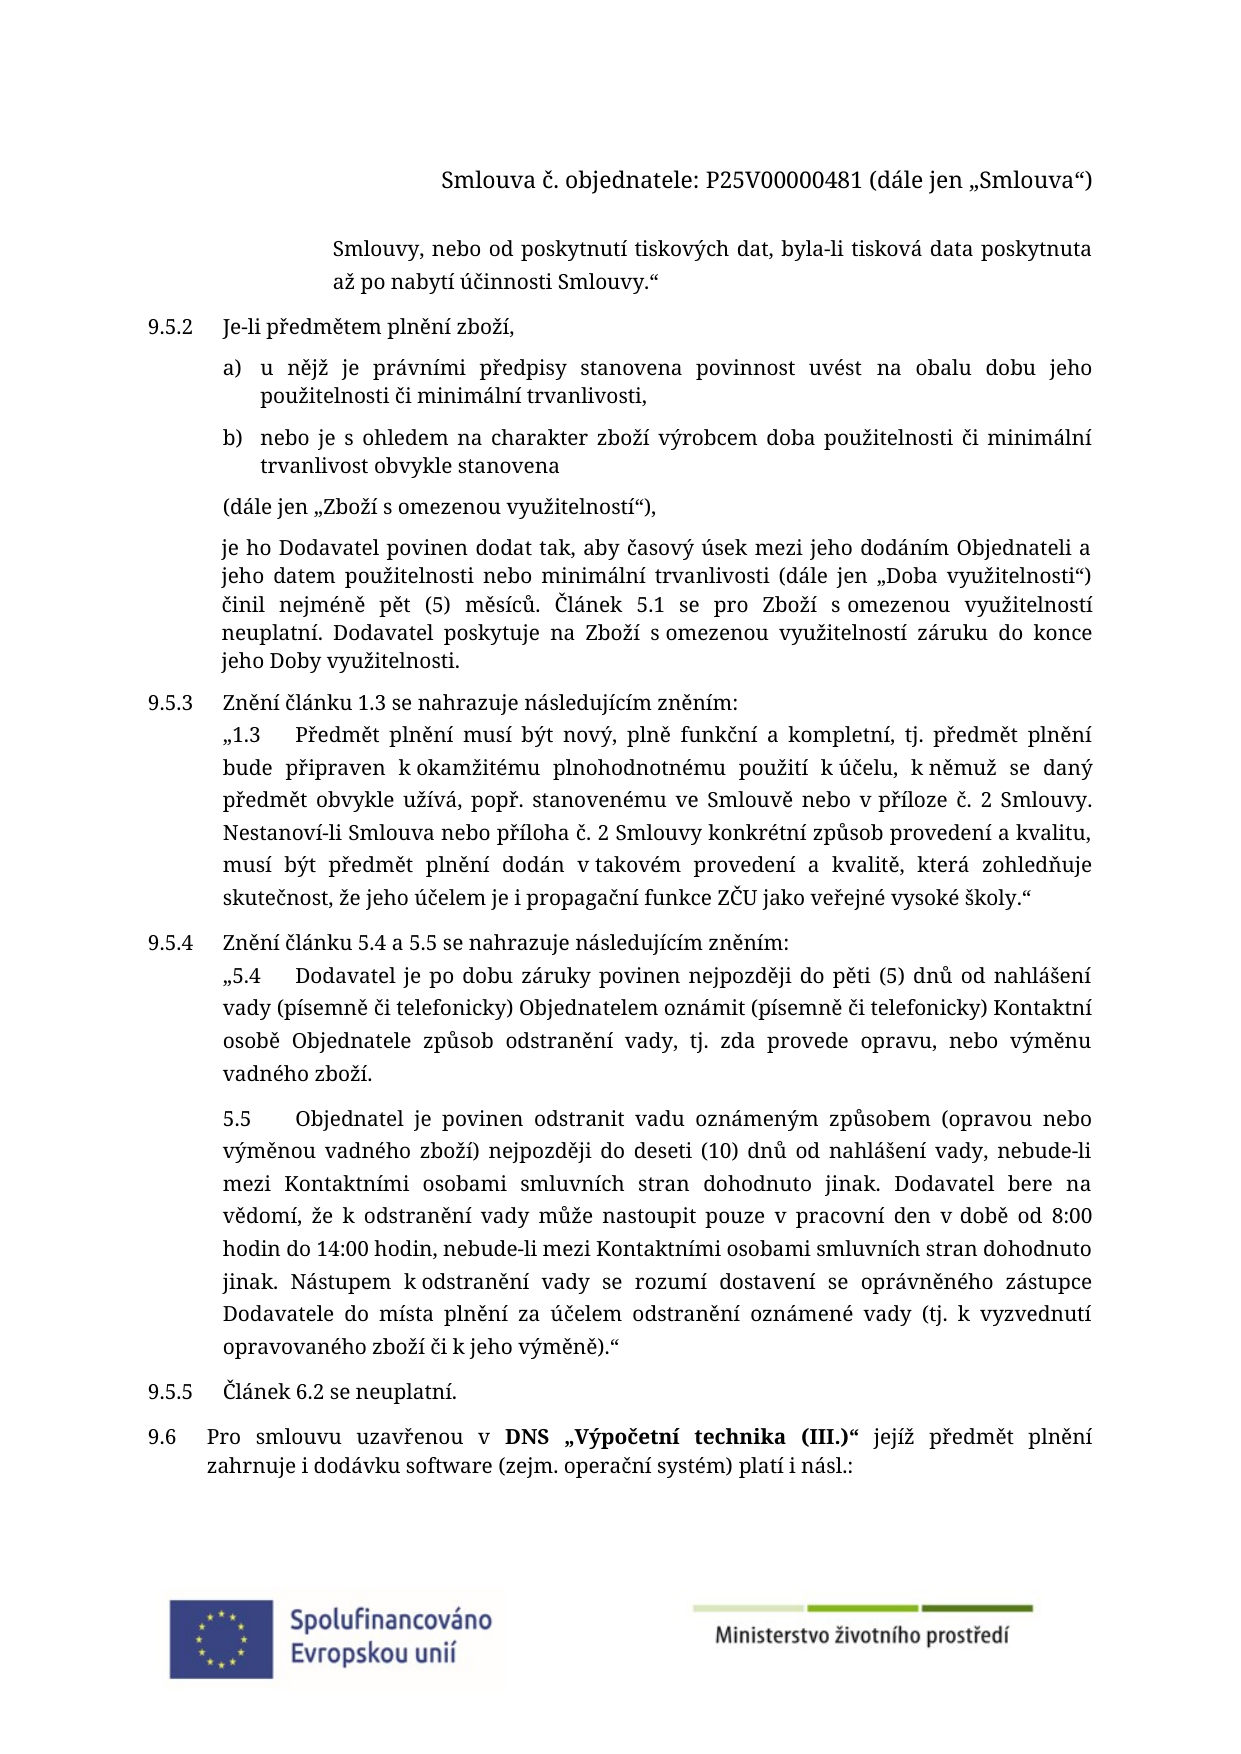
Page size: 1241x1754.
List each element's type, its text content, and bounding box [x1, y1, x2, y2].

picture [147, 1528, 1093, 1726]
list 5.5 Objednatel je povinen odstranit vadu oznámeným způsobem (opravou nebo výměnou vadného zboží) nejpozději do deseti (10) dnů od nahlášení vady, nebude-li mezi Kontaktními osobami smluvních stran dohodnuto jinak. Dodavatel bere na vědomí, že k odstranění vady může nastoupit pouze v pracovní den v době od 8:00 hodin do 14:00 hodin, nebude-li mezi Kontaktními osobami smluvních stran dohodnuto jinak. Nástupem k odstranění vady se rozumí dostavení se oprávněného zástupce Dodavatele do místa plnění za účelem odstranění oznámené vady (tj. k vyzvednutí opravovaného zboží či k jeho výměně).“ [223, 1104, 1093, 1361]
list Pro smlouvu uzavřenou v DNS „Výpočetní technika (III.)“ jejíž předmět plnění zahrnuje i dodávku software (zejm. operační systém) platí i násl.: [148, 1422, 1093, 1479]
list „1.3 Předmět plnění musí být nový, plně funkční a kompletní, tj. předmět plnění bude připraven k okamžitému plnohodnotnému použití k účelu, k němuž se daný předmět obvykle užívá, popř. stanovenému ve Smlouvě nebo v příloze č. 2 Smlouvy. Nestanoví-li Smlouva nebo příloha č. 2 Smlouvy konkrétní způsob provedení a kvalitu, musí být předmět plnění dodán v takovém provedení a kvalitě, která zohledňuje skutečnost, že jeho účelem je i propagační funkce ZČU jako veřejné vysoké školy.“ [223, 720, 1093, 912]
list „5.4 Dodavatel je po dobu záruky povinen nejpozději do pěti (5) dnů od nahlášení vady (písemně či telefonicky) Objednatelem oznámit (písemně či telefonicky) Kontaktní osobě Objednatele způsob odstranění vady, tj. zda provede opravu, nebo výměnu vadného zboží. [223, 961, 1093, 1087]
list Je-li předmětem plnění zboží, [148, 312, 1093, 341]
list nebo je s ohledem na charakter zboží výrobcem doba použitelnosti či minimální trvanlivost obvykle stanovena [223, 423, 1093, 479]
list Znění článku 1.3 se nahrazuje následujícím zněním: [148, 688, 1093, 716]
text je ho Dodavatel povinen dodat tak, aby časový úsek mezi jeho dodáním Objednateli a jeho datem použitelnosti nebo minimální trvanlivosti (dále jen „Doba využitelnosti“) činil nejméně pět (5) měsíců. Článek 5.1 se pro Zboží s omezenou využitelností neuplatní. Dodavatel poskytuje na Zboží s omezenou využitelností záruku do konce jeho Doby využitelnosti. [221, 533, 1093, 675]
list Článek 6.2 se neuplatní. [148, 1377, 1093, 1406]
list Znění článku 5.4 a 5.5 se nahrazuje následujícím zněním: [148, 928, 1093, 957]
text (dále jen „Zboží s omezenou využitelností“), [223, 492, 1093, 520]
list u nějž je právními předpisy stanovena povinnost uvést na obalu dobu jeho použitelnosti či minimální trvanlivosti, [223, 353, 1093, 410]
